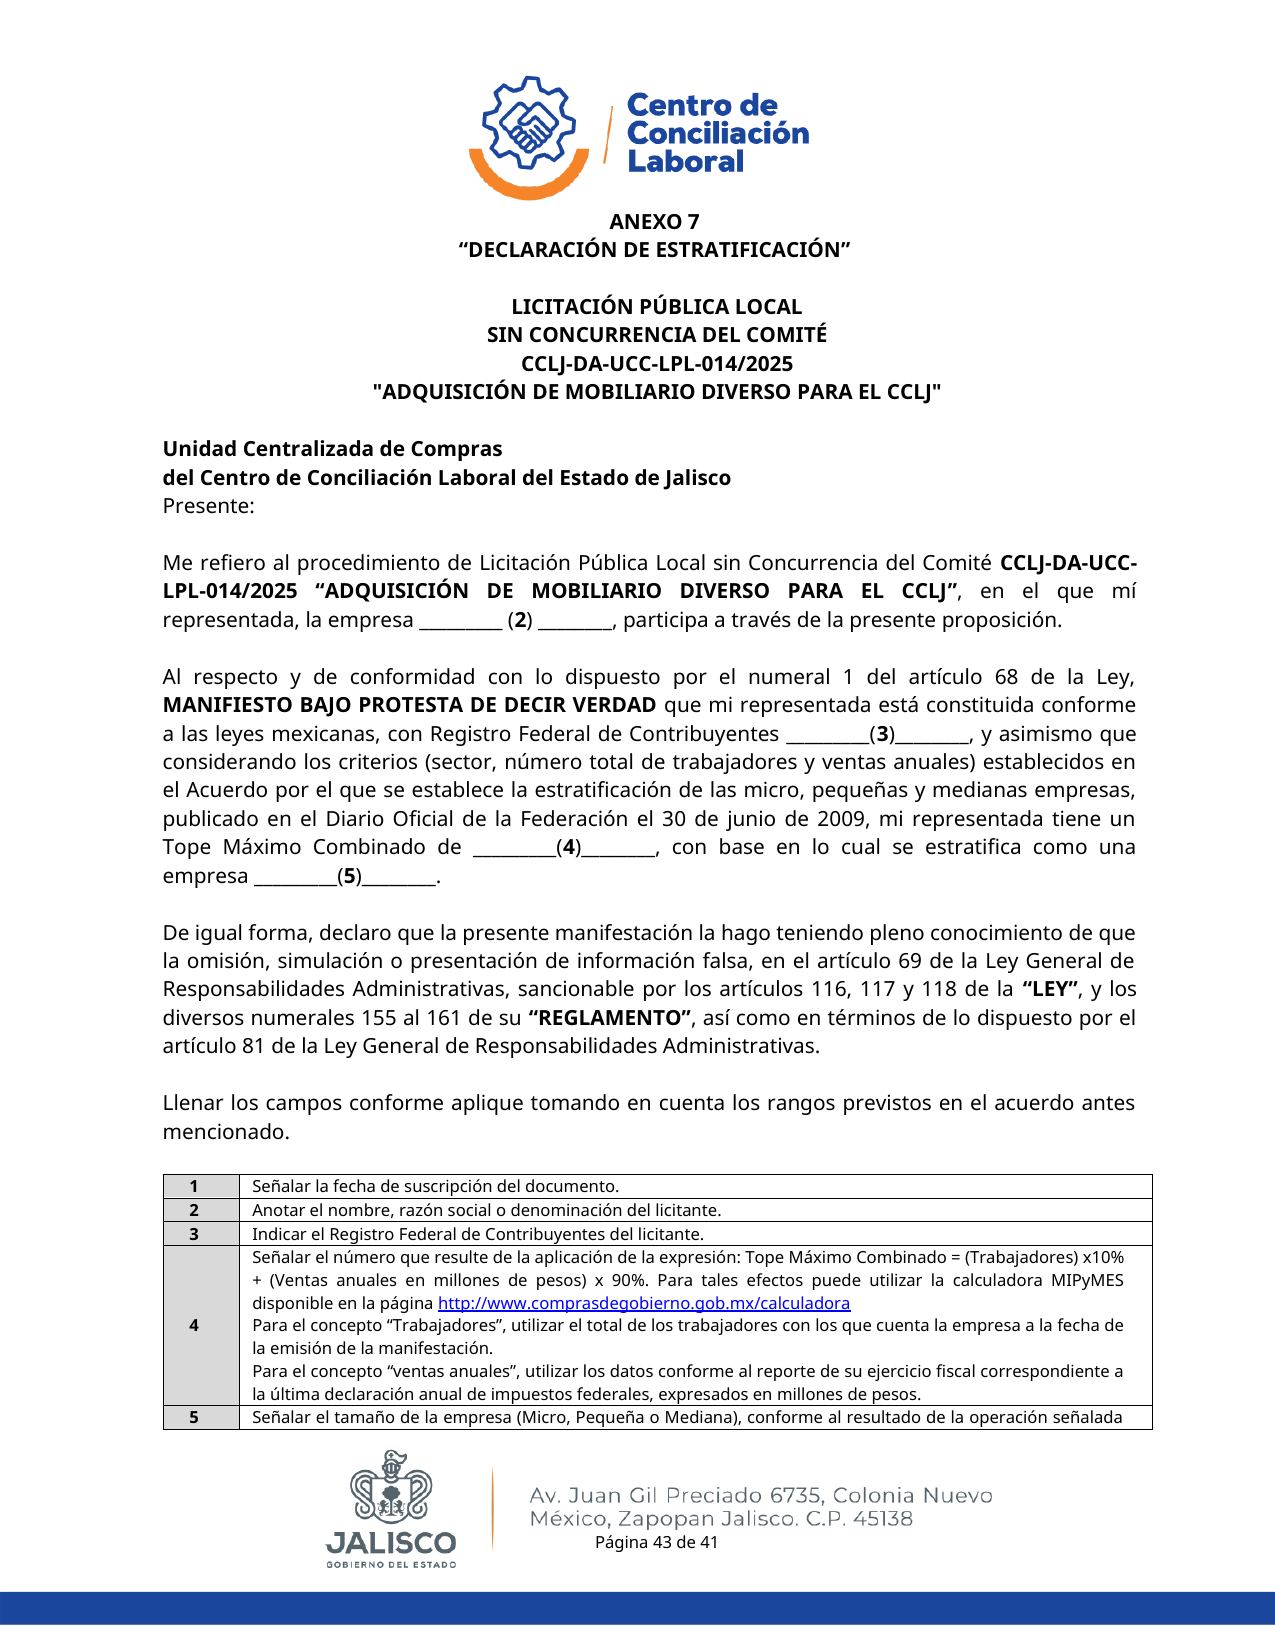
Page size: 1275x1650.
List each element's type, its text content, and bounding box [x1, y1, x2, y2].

text Llenar los campos conforme aplique tomando en cuenta los rangos previstos en el acuerdo antes mencionado. [162, 1088, 1137, 1145]
subtitle ANEXO 7 [162, 207, 1146, 235]
table_cell 3 [164, 1222, 239, 1245]
picture [0, 3, 1275, 1650]
table_header 1 [164, 1175, 239, 1197]
text Unidad Centralizada de Compras [162, 434, 1152, 463]
text Me refiero al procedimiento de Licitación Pública Local sin Concurrencia del Comité CCLJ-DA-UCC-LPL-014/2025 “ADQUISICIÓN DE MOBILIARIO DIVERSO PARA EL CCLJ”, en el que mí representada, la empresa _________ (2) ________, participa a través de la presente proposición. [162, 548, 1137, 633]
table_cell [240, 1406, 1152, 1429]
text Al respecto y de conformidad con lo dispuesto por el numeral 1 del artículo 68 de la Ley, MANIFIESTO BAJO PROTESTA DE DECIR VERDAD que mi representada está constituida conforme a las leyes mexicanas, con Registro Federal de Contribuyentes _________(3)________, y asimismo que considerando los criterios (sector, número total de trabajadores y ventas anuales) establecidos en el Acuerdo por el que se establece la estratificación de las micro, pequeñas y medianas empresas, publicado en el Diario Oficial de la Federación el 30 de junio de 2009, mi representada tiene un Tope Máximo Combinado de _________(4)________, con base en lo cual se estratifica como una empresa _________(5)________. [162, 662, 1137, 889]
text Presente: [162, 491, 1152, 519]
table_cell Indicar el Registro Federal de Contribuyentes del licitante. [240, 1222, 1152, 1245]
table_header Señalar la fecha de suscripción del documento. [240, 1175, 1152, 1197]
text del Centro de Conciliación Laboral del Estado de Jalisco [162, 463, 1152, 491]
table_cell 4 [164, 1246, 239, 1405]
table_cell 2 [164, 1199, 239, 1221]
text De igual forma, declaro que la presente manifestación la hago teniendo pleno conocimiento de que la omisión, simulación o presentación de información falsa, en el artículo 69 de la Ley General de Responsabilidades Administrativas, sancionable por los artículos 116, 117 y 118 de la “LEY”, y los diversos numerales 155 al 161 de su “REGLAMENTO”, así como en términos de lo dispuesto por el artículo 81 de la Ley General de Responsabilidades Administrativas. [162, 918, 1137, 1060]
table_cell 5 [164, 1406, 239, 1429]
text CCLJ-DA-UCC-LPL-014/2025 [162, 349, 1152, 377]
text SIN CONCURRENCIA DEL COMITÉ [162, 321, 1152, 349]
table_cell Anotar el nombre, razón social o denominación del licitante. [240, 1199, 1152, 1221]
text “DECLARACIÓN DE ESTRATIFICACIÓN” [162, 235, 1146, 264]
table_cell Señalar el número que resulte de la aplicación de la expresión: Tope Máximo Combinado = (Trabajadores) x10% + (Ventas anuales en millones de pesos) x 90%. Para tales efectos puede utilizar la calculadora MIPyMES disponible en la página http://www.comprasdegobierno.gob.mx/calculadora Para el concepto “Trabajadores”, utilizar el total de los trabajadores con los que cuenta la empresa a la fecha de la emisión de la manifestación. Para el concepto “ventas anuales”, utilizar los datos conforme al reporte de su ejercicio fiscal correspondiente a la última declaración anual de impuestos federales, expresados en millones de pesos. [240, 1246, 1152, 1405]
text LICITACIÓN PÚBLICA LOCAL [162, 292, 1152, 321]
text "ADQUISICIÓN DE MOBILIARIO DIVERSO PARA EL CCLJ" [162, 377, 1152, 406]
